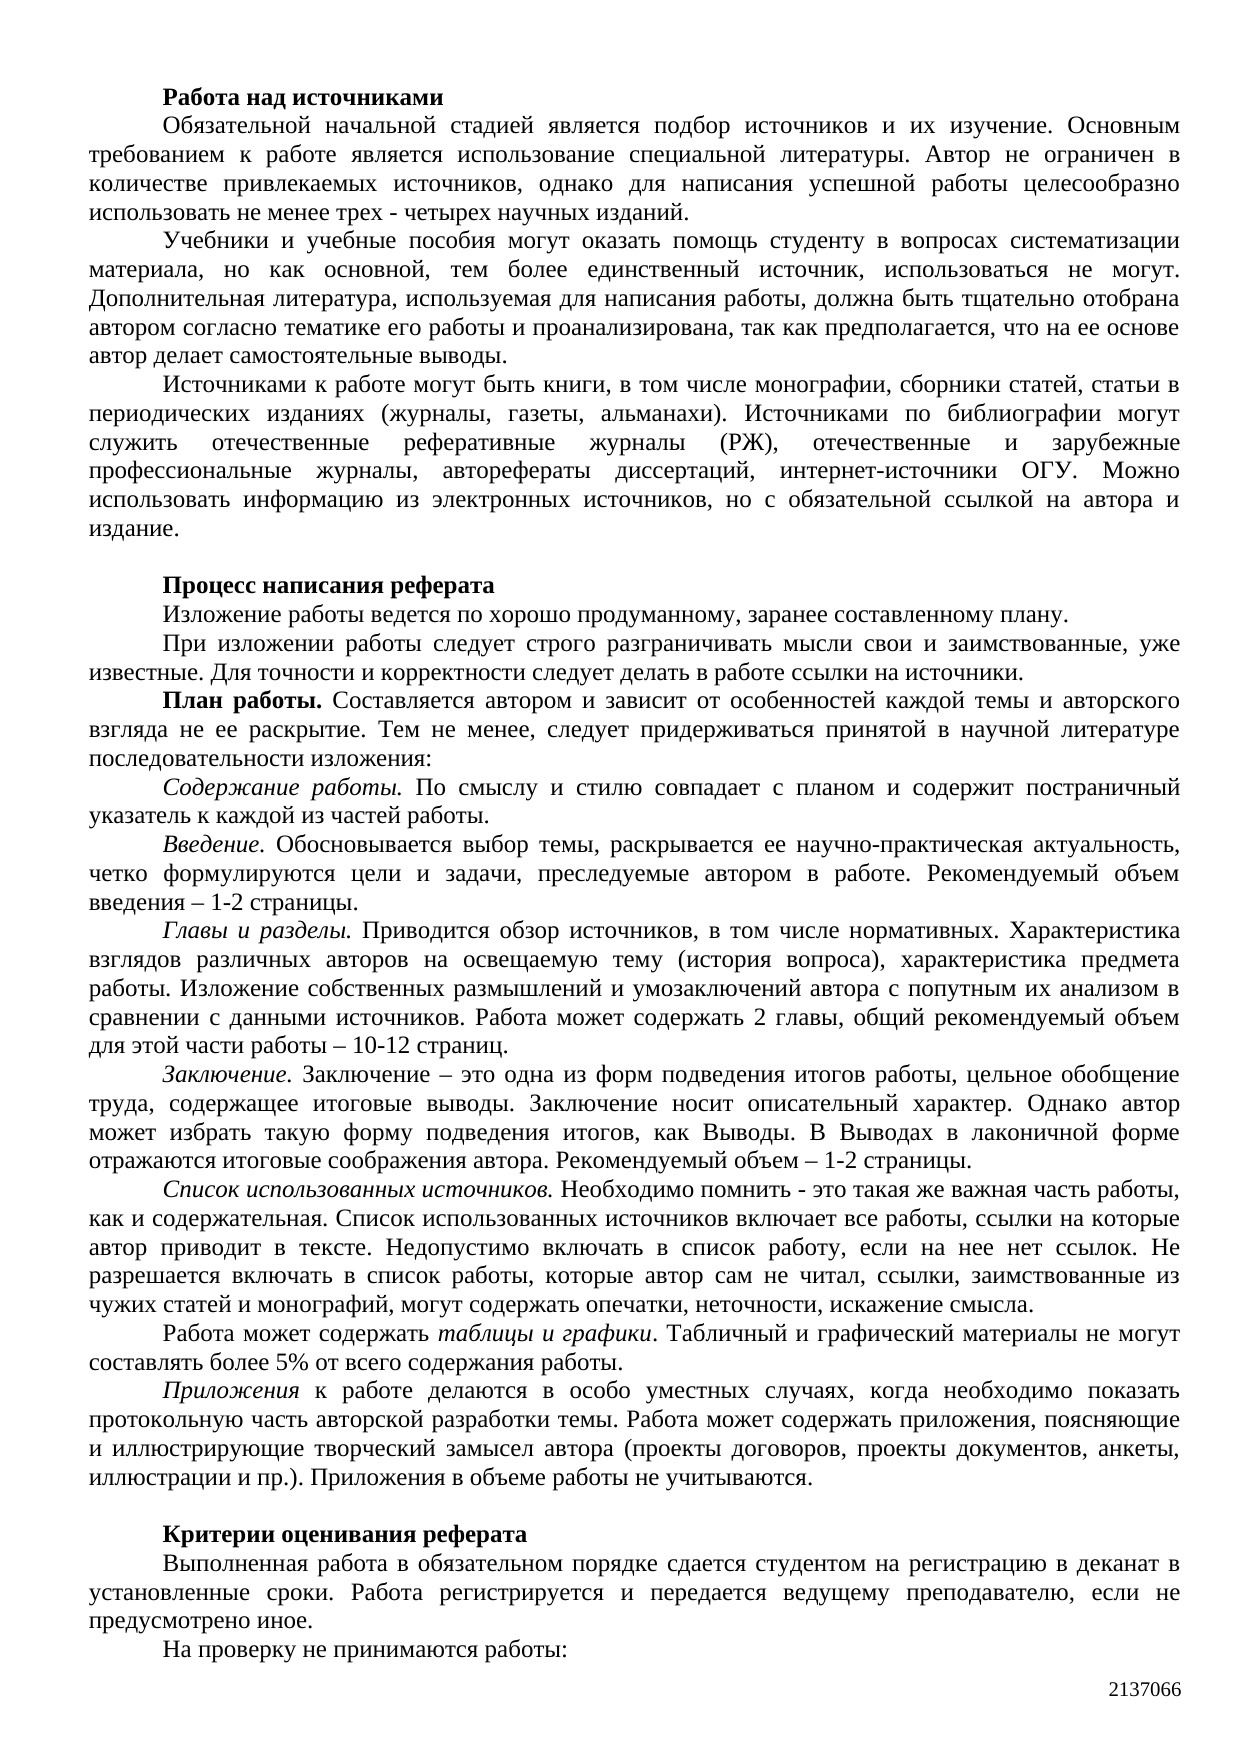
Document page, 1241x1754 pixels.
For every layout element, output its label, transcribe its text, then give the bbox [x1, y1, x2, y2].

text Учебники и учебные пособия могут оказать помощь студенту в вопросах систематизации материала, но как основной, тем более единственный источник, использоваться не могут. Дополнительная литература, используемая для написания работы, должна быть тщательно отобрана автором согласно тематике его работы и проанализирована, так как предполагается, что на ее основе автор делает самостоятельные выводы. [88, 226, 1181, 369]
text Приложения к работе делаются в особо уместных случаях, когда необходимо показать протокольную часть авторской разработки темы. Работа может содержать приложения, поясняющие и иллюстрирующие творческий замысел автора (проекты договоров, проекты документов, анкеты, иллюстрации и пр.). Приложения в объеме работы не учитываются. [88, 1376, 1181, 1491]
text Список использованных источников. Необходимо помнить - это такая же важная часть работы, как и содержательная. Список использованных источников включает все работы, ссылки на которые автор приводит в тексте. Недопустимо включать в список работу, если на нее нет ссылок. Не разрешается включать в список работы, которые автор сам не читал, ссылки, заимствованные из чужих статей и монографий, могут содержать опечатки, неточности, искажение смысла. [88, 1174, 1181, 1318]
text Введение. Обосновывается выбор темы, раскрывается ее научно-практическая актуальность, четко формулируются цели и задачи, преследуемые автором в работе. Рекомендуемый объем введения – 1-2 страницы. [88, 829, 1181, 916]
text Содержание работы. По смыслу и стилю совпадает с планом и содержит постраничный указатель к каждой из частей работы. [88, 772, 1181, 829]
text Изложение работы ведется по хорошо продуманному, заранее составленному плану. [88, 599, 1181, 628]
text Источниками к работе могут быть книги, в том числе монографии, сборники статей, статьи в периодических изданиях (журналы, газеты, альманахи). Источниками по библиографии могут служить отечественные реферативные журналы (РЖ), отечественные и зарубежные профессиональные журналы, авторефераты диссертаций, интернет-источники ОГУ. Можно использовать информацию из электронных источников, но с обязательной ссылкой на автора и издание. [88, 369, 1181, 542]
text План работы. Составляется автором и зависит от особенностей каждой темы и авторского взгляда не ее раскрытие. Тем не менее, следует придерживаться принятой в научной литературе последовательности изложения: [88, 686, 1181, 772]
text Обязательной начальной стадией является подбор источников и их изучение. Основным требованием к работе является использование специальной литературы. Автор не ограничен в количестве привлекаемых источников, однако для написания успешной работы целесообразно использовать не менее трех - четырех научных изданий. [88, 111, 1181, 226]
text Главы и разделы. Приводится обзор источников, в том числе нормативных. Характеристика взглядов различных авторов на освещаемую тему (история вопроса), характеристика предмета работы. Изложение собственных размышлений и умозаключений автора с попутным их анализом в сравнении с данными источников. Работа может содержать 2 главы, общий рекомендуемый объем для этой части работы – 10-12 страниц. [88, 916, 1181, 1059]
text Работа может содержать таблицы и графики. Табличный и графический материалы не могут составлять более 5% от всего содержания работы. [88, 1318, 1181, 1376]
text Заключение. Заключение – это одна из форм подведения итогов работы, цельное обобщение труда, содержащее итоговые выводы. Заключение носит описательный характер. Однако автор может избрать такую форму подведения итогов, как Выводы. В Выводах в лаконичной форме отражаются итоговые соображения автора. Рекомендуемый объем – 1-2 страницы. [88, 1059, 1181, 1174]
text Работа над источниками [88, 82, 1181, 111]
text Выполненная работа в обязательном порядке сдается студентом на регистрацию в деканат в установленные сроки. Работа регистрируется и передается ведущему преподавателю, если не предусмотрено иное. [88, 1548, 1181, 1634]
text Процесс написания реферата [88, 571, 1181, 599]
text Критерии оценивания реферата [88, 1519, 1181, 1548]
text На проверку не принимаются работы: [88, 1634, 1181, 1663]
text При изложении работы следует строго разграничивать мысли свои и заимствованные, уже известные. Для точности и корректности следует делать в работе ссылки на источники. [88, 628, 1181, 686]
